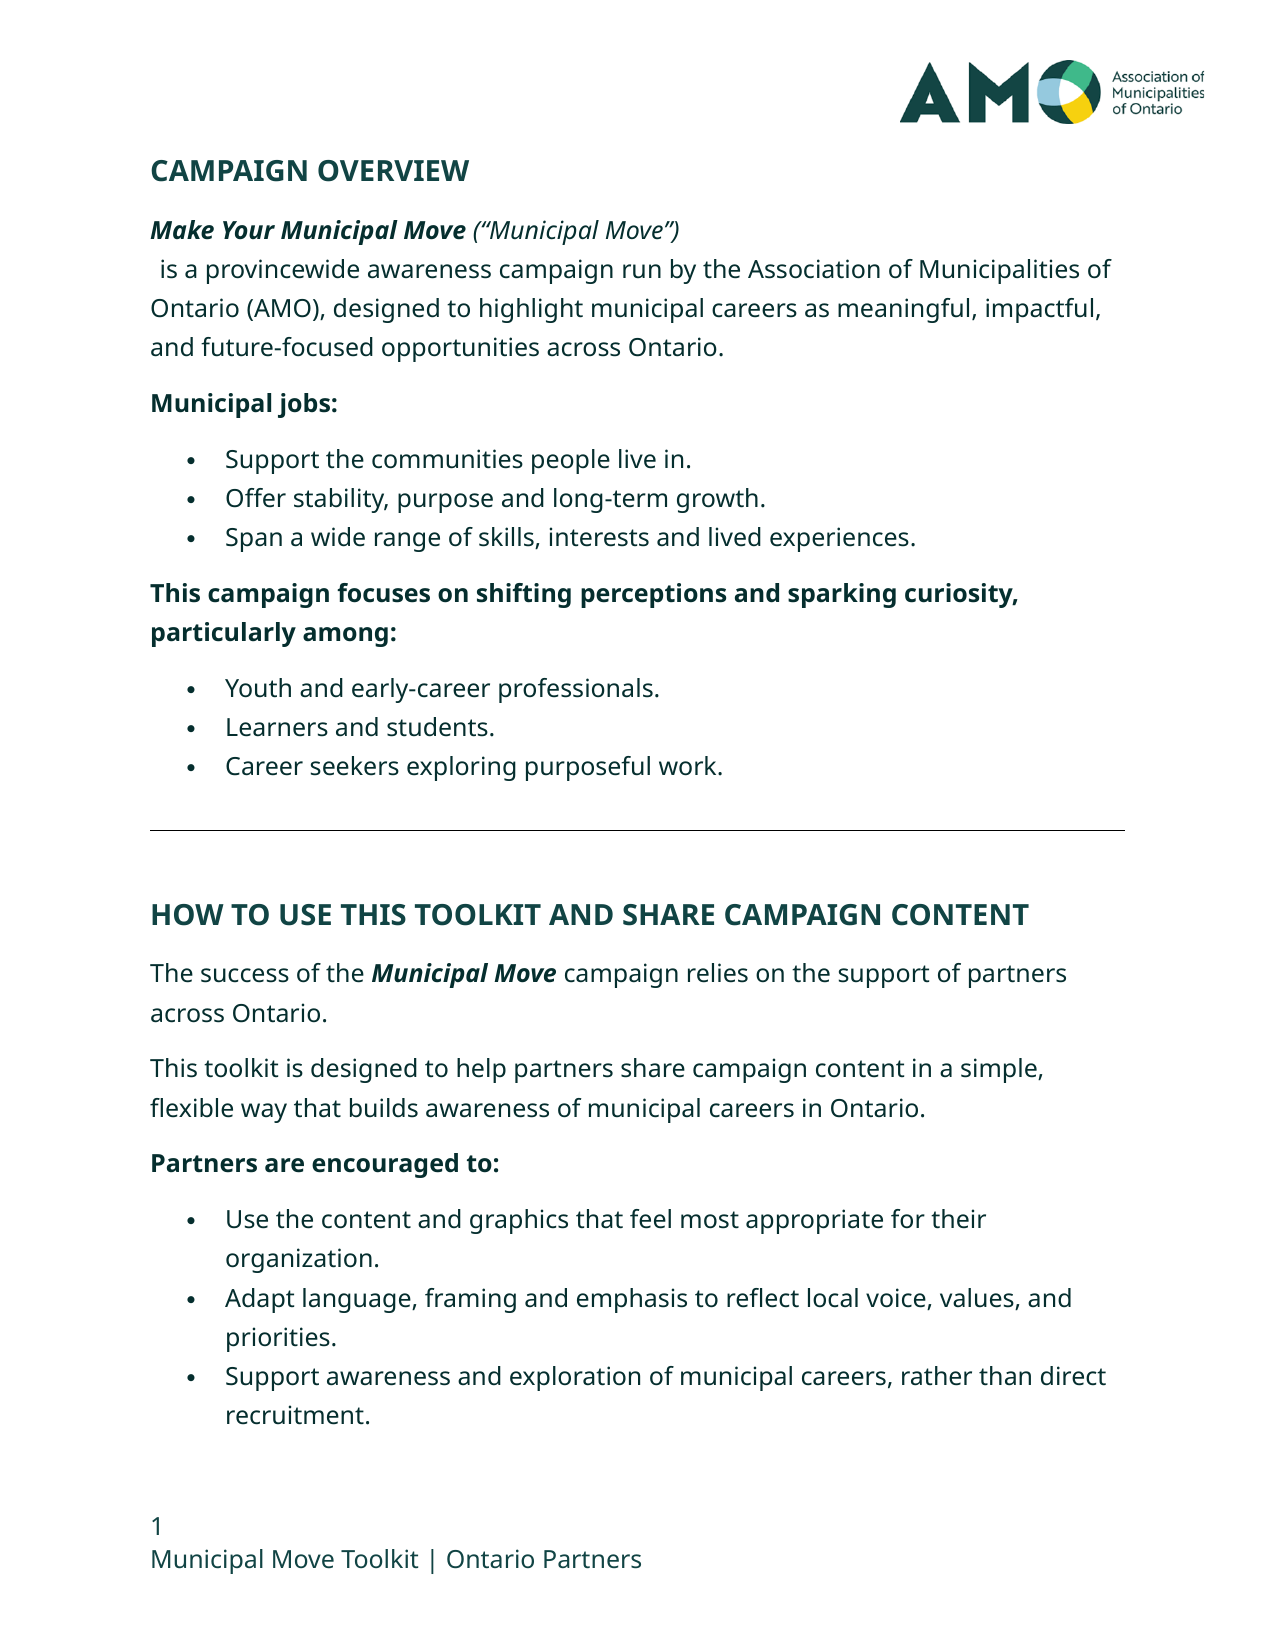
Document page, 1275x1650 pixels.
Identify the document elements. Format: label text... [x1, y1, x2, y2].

text Partners are encouraged to: [150, 1146, 1125, 1180]
picture [900, 60, 1205, 124]
list Learners and students. [187, 710, 1125, 744]
list Youth and early-career professionals. [187, 671, 1125, 705]
list Adapt language, framing and emphasis to reflect local voice, values, and priorities. [187, 1280, 1125, 1353]
text Municipal jobs: [150, 386, 1125, 420]
text HOW TO USE THIS TOOLKIT AND SHARE CAMPAIGN CONTENT [150, 894, 1125, 933]
list Offer stability, purpose and long-term growth. [187, 481, 1125, 515]
text This campaign focuses on shifting perceptions and sparking curiosity, particularly among: [150, 576, 1125, 649]
text The success of the Municipal Move campaign relies on the support of partners across Ontario. [150, 956, 1125, 1029]
list Support the communities people live in. [187, 441, 1125, 476]
list Use the content and graphics that feel most appropriate for their organization. [187, 1202, 1125, 1275]
list Span a wide range of skills, interests and lived experiences. [187, 520, 1125, 554]
text This toolkit is designed to help partners share campaign content in a simple, flexible way that builds awareness of municipal careers in Ontario. [150, 1051, 1125, 1124]
text Make Your Municipal Move (“Municipal Move”) is a provincewide awareness campaign run by the Association of Municipalities of Ontario (AMO), designed to highlight municipal careers as meaningful, impactful, and future-focused opportunities across Ontario. [150, 212, 1125, 364]
list Support awareness and exploration of municipal careers, rather than direct recruitment. [187, 1359, 1125, 1471]
text CAMPAIGN OVERVIEW [150, 150, 1125, 190]
list Career seekers exploring purposeful work. [187, 749, 1125, 783]
